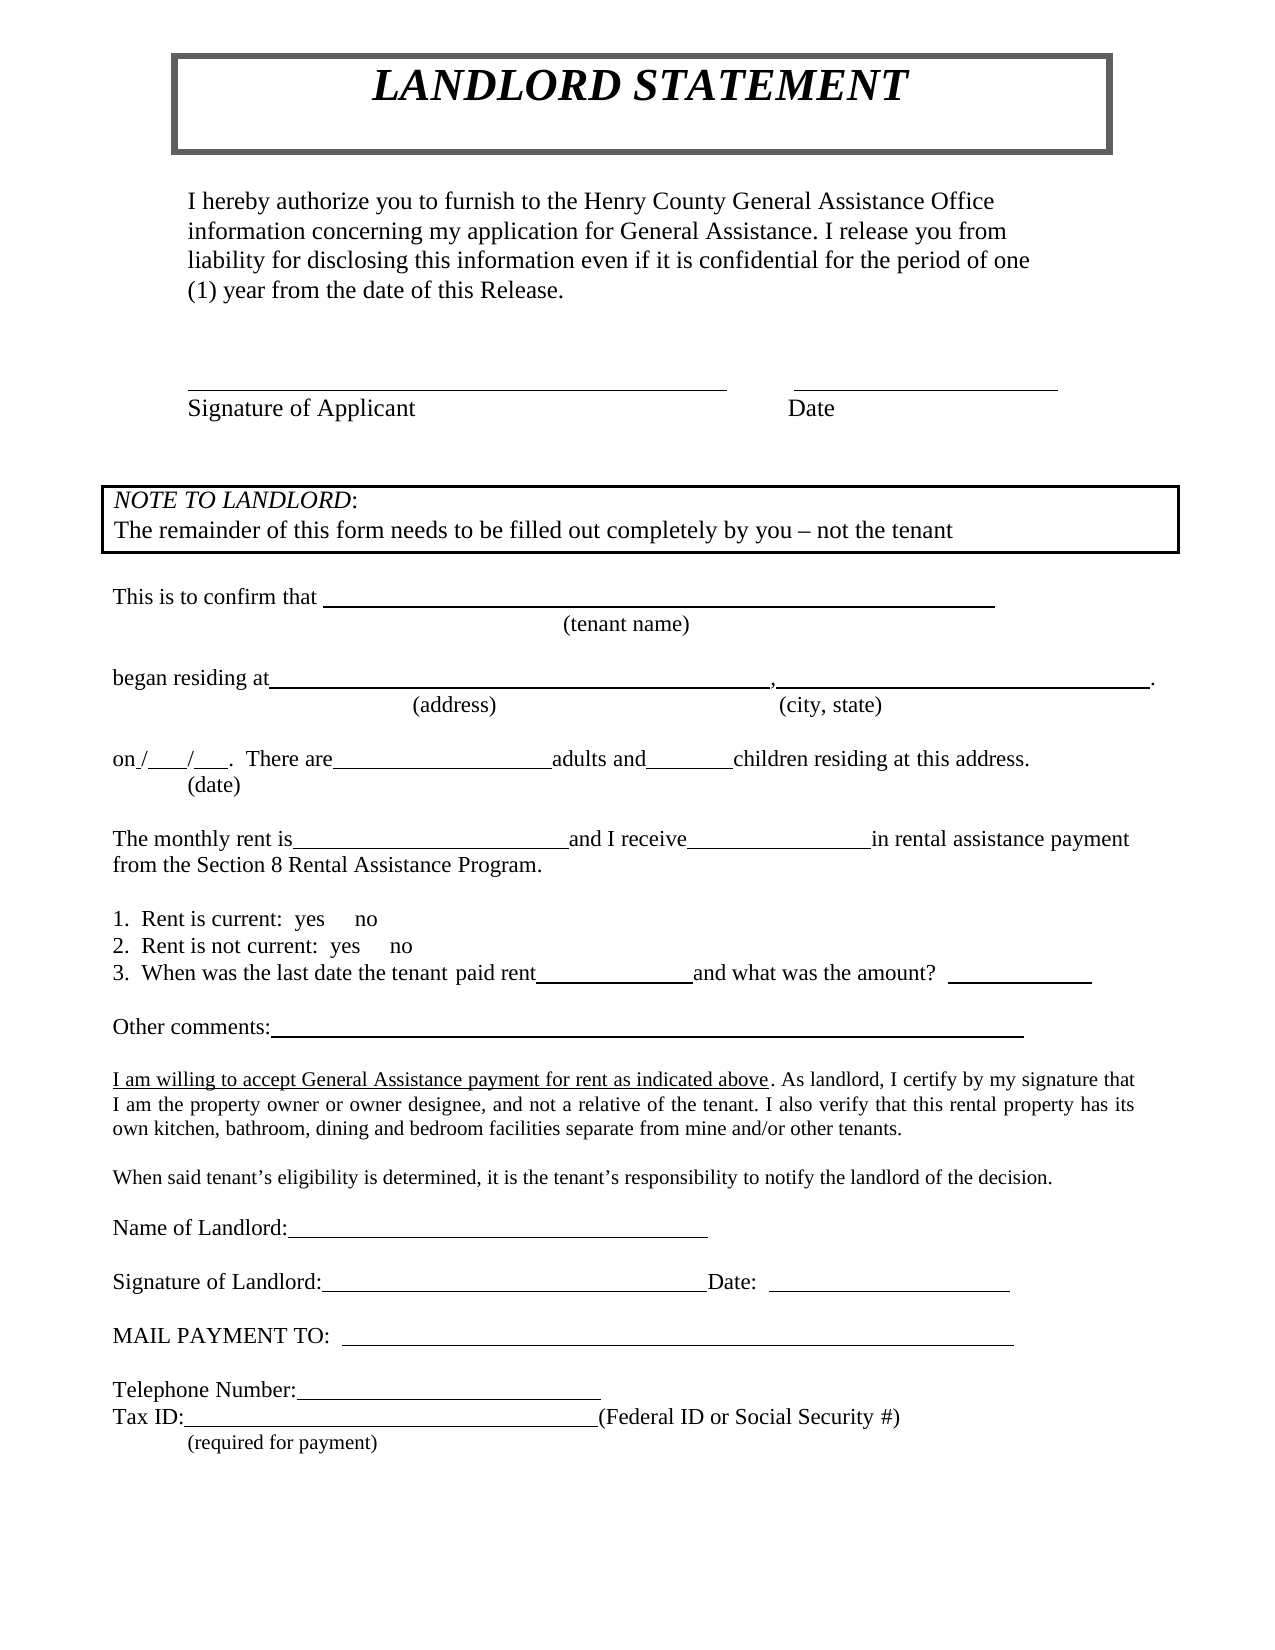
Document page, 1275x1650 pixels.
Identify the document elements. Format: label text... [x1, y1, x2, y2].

text Other comments: [112, 1013, 1066, 1040]
text This is to confirm that [112, 583, 1066, 610]
text on / / . There are adults and children residing at this address. (date) [112, 745, 1031, 798]
subtitle Signature of Applicant Date [187, 393, 1066, 422]
text The monthly rent is and I receive in rental assistance payment from the Section 8 Rental Assistance Program. [112, 825, 1131, 878]
text When said tenant’s eligibility is determined, it is the tenant’s responsibility to notify the landlord of the decision. [112, 1165, 1187, 1189]
text I am willing to accept General Assistance payment for rent as indicated above. As landlord, I certify by my signature that I am the property owner or owner designee, and not a relative of the tenant. I also verify that this rental property has its own kitchen, bathroom, dining and bedroom facilities separate from mine and/or other tenants. [112, 1067, 1136, 1140]
text MAIL PAYMENT TO: [112, 1322, 1066, 1348]
text (required for payment) [187, 1430, 1066, 1454]
text Tax ID: (Federal ID or Social Security #) [112, 1403, 1066, 1429]
text Signature of Landlord: Date: [112, 1268, 1066, 1294]
text (tenant name) [561, 610, 692, 637]
text Telephone Number: [112, 1376, 1066, 1402]
list Rent is not current: yes no [112, 932, 1187, 959]
list When was the last date the tenant paid rent and what was the amount? [112, 959, 1187, 986]
text began residing at , . (address) (city, state) [112, 664, 1156, 717]
text Name of Landlord: [112, 1214, 1187, 1240]
subtitle I hereby authorize you to furnish to the Henry County General Assistance Office information concerning my application for General Assistance. I release you from liability for disclosing this information even if it is confidential for the period of one (1) year from the date of this Release. [187, 186, 1066, 304]
list Rent is current: yes no [112, 905, 1187, 932]
